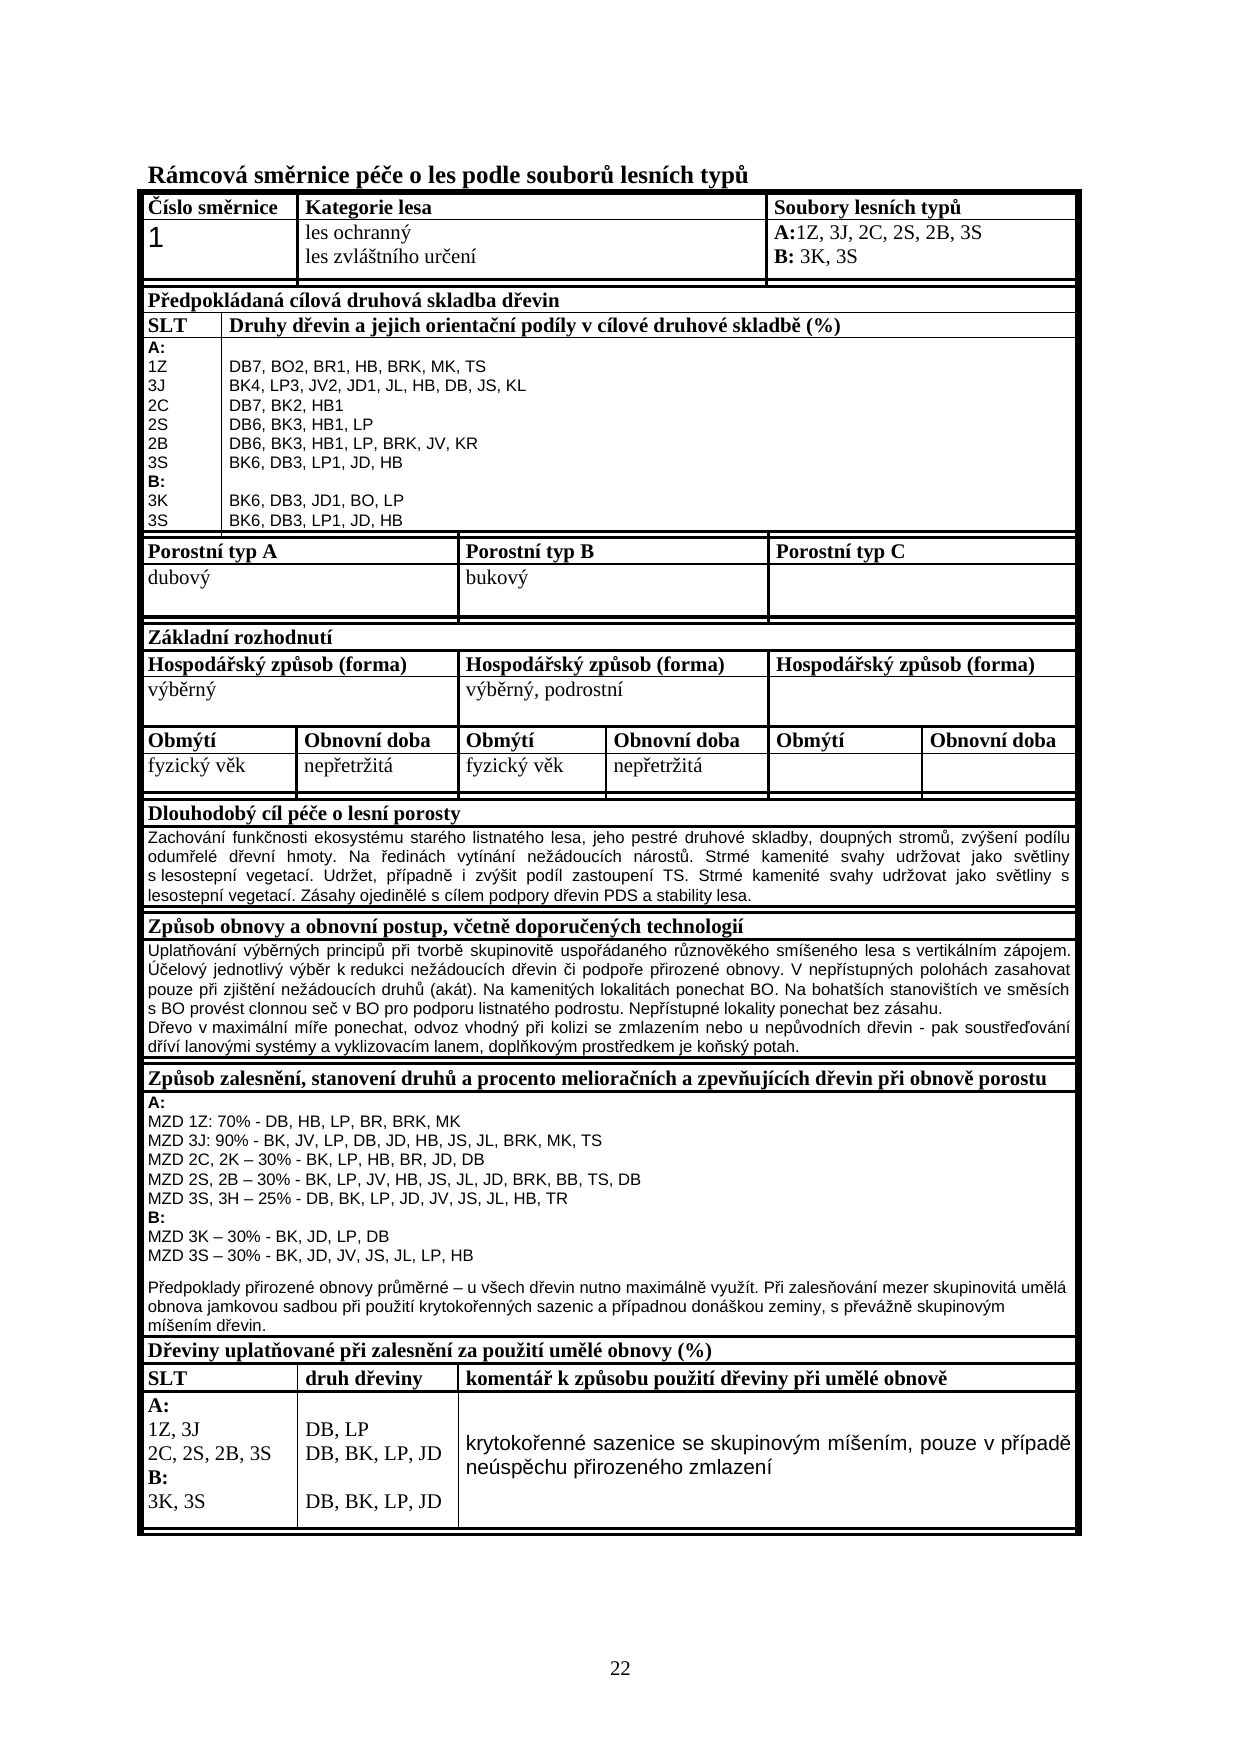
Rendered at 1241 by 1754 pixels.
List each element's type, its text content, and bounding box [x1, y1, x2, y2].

table_cell nepřetržitá [607, 754, 767, 791]
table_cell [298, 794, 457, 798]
table_cell Zachování funkčnosti ekosystému starého listnatého lesa, jeho pestré druhové skladby, doupných stromů, zvýšení podílu odumřelé dřevní hmoty. Na ředinách vytínání nežádoucích nárostů. Strmé kamenité svahy udržovat jako světliny s lesostepní vegetací. Udržet, případně i zvýšit podíl zastoupení TS. Strmé kamenité svahy udržovat jako světliny s lesostepní vegetací. Zásahy ojedinělé s cílem podpory dřevin PDS a stability lesa. [144, 828, 1075, 904]
table_cell Druhy dřevin a jejich orientační podíly v cílové druhové skladbě (%) [222, 313, 1075, 337]
table_cell Způsob obnovy a obnovní postup, včetně doporučených technologií [144, 914, 1075, 938]
table_cell Uplatňování výběrných principů při tvorbě skupinovitě uspořádaného různověkého smíšeného lesa s vertikálním zápojem. Účelový jednotlivý výběr k redukci nežádoucích dřevin či podpoře přirozené obnovy. V nepřístupných polohách zasahovat pouze při zjištění nežádoucích druhů (akát). Na kamenitých lokalitách ponechat BO. Na bohatších stanovištích ve směsích s BO provést clonnou seč v BO pro podporu listnatého podrostu. Nepřístupné lokality ponechat bez zásahu. Dřevo v maximální míře ponechat, odvoz vhodný při kolizi se zmlazením nebo u nepůvodních dřevin - pak soustřeďování dříví lanovými systémy a vyklizovacím lanem, doplňkovým prostředkem je koňský potah. [144, 941, 1075, 1056]
table_cell SLT [144, 1365, 297, 1389]
table_cell krytokořenné sazenice se skupinovým míšením, pouze v případě neúspěchu přirozeného zmlazení [459, 1393, 1075, 1527]
table_cell Obnovní doba [607, 728, 767, 752]
table_cell Porostní typ C [770, 539, 1075, 563]
table_cell Obmýtí [460, 728, 605, 752]
table_cell fyzický věk [144, 754, 295, 791]
table_cell les ochranný les zvláštního určení [299, 220, 765, 278]
table_cell A: MZD 1Z: 70% - DB, HB, LP, BR, BRK, MK MZD 3J: 90% - BK, JV, LP, DB, JD, HB, JS, JL, BRK, MK, TS MZD , 2K – 30% - BK, LP, HB, BR, JD, DB MZD 2S, 2B – 30% - BK, LP, JV, HB, JS, JL, JD, BRK, BB, TS, DB MZD 3S, 3H – 25% - DB, BK, LP, JD, JV, JS, JL, HB, TR B: MZD 3K – 30% - BK, JD, LP, DB MZD 3S – 30% - BK, JD, JV, JS, JL, LP, HB Předpoklady přirozené obnovy průměrné – u všech dřevin nutno maximálně využít. Při zalesňování mezer skupinovitá umělá obnova jamkovou sadbou při použití krytokořenných sazenic a případnou donáškou zeminy, s převážně skupinovým míšením dřevin. [144, 1093, 1075, 1335]
table_cell [770, 754, 921, 791]
table_cell Hospodářský způsob (forma) [144, 652, 457, 676]
text Rámcová směrnice péče o les podle souborů lesních typů [148, 160, 1092, 189]
table_cell Hospodářský způsob (forma) [460, 652, 767, 676]
table_cell Dřeviny uplatňované při zalesnění za použití umělé obnovy (%) [144, 1338, 1075, 1362]
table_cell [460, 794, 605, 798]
table_cell komentář k způsobu použití dřeviny při umělé obnově [459, 1365, 1075, 1389]
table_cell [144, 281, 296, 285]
table_cell DB7, BO2, BR1, HB, BRK, MK, TS BK4, LP3, JV2, JD1, JL, HB, DB, JS, KL DB7, BK2, HB1 DB6, BK3, HB1, LP DB6, BK3, HB1, LP, BRK, JV, KR BK6, DB3, LP1, JD, HB BK6, DB3, JD1, BO, LP BK6, DB3, LP1, JD, HB [222, 338, 1075, 529]
table_cell [770, 565, 1075, 615]
table_cell A: 1Z 3J 2C 2S 2B 3S B: 3K 3S [144, 338, 221, 529]
table_cell bukový [460, 565, 767, 615]
table_cell SLT [144, 313, 221, 337]
table_cell výběrný, podrostní [460, 677, 767, 725]
table_cell 1 [144, 220, 296, 278]
table_cell Základní rozhodnutí [144, 625, 1075, 649]
table_cell [770, 677, 1075, 725]
table_cell DB, LP DB, BK, LP, JD DB, BK, LP, JD [298, 1393, 458, 1527]
table_cell Obmýtí [144, 728, 295, 752]
table_header Kategorie lesa [299, 195, 765, 219]
table_cell Dlouhodobý cíl péče o lesní porosty [144, 801, 1075, 825]
table_cell dubový [144, 565, 457, 615]
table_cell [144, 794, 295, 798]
table_cell fyzický věk [460, 754, 605, 791]
table_header Číslo směrnice [144, 195, 296, 219]
table_cell A: 1Z, 3J 2C, 2S, 2B, 3S B: 3K, 3S [144, 1393, 297, 1527]
table_cell Způsob zalesnění, stanovení druhů a procento melioračních a zpevňujících dřevin při obnově porostu [144, 1065, 1075, 1089]
table_cell A:1Z, 3J, 2C, 2S, 2B, 3S B: 3K, 3S [768, 220, 1075, 278]
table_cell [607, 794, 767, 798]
table_cell Porostní typ A [144, 539, 457, 563]
table_cell Předpokládaná cílová druhová skladba dřevin [144, 288, 1075, 312]
table_cell druh dřeviny [298, 1365, 457, 1389]
table_cell nepřetržitá [298, 754, 457, 791]
table_cell Porostní typ B [460, 539, 767, 563]
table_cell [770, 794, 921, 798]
table_cell [923, 754, 1075, 791]
table_header Soubory lesních typů [768, 195, 1075, 219]
table_cell Obmýtí [770, 728, 921, 752]
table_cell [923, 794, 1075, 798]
table_cell Hospodářský způsob (forma) [770, 652, 1075, 676]
table_cell Obnovní doba [923, 728, 1075, 752]
table_cell výběrný [144, 677, 457, 725]
table_cell Obnovní doba [298, 728, 457, 752]
